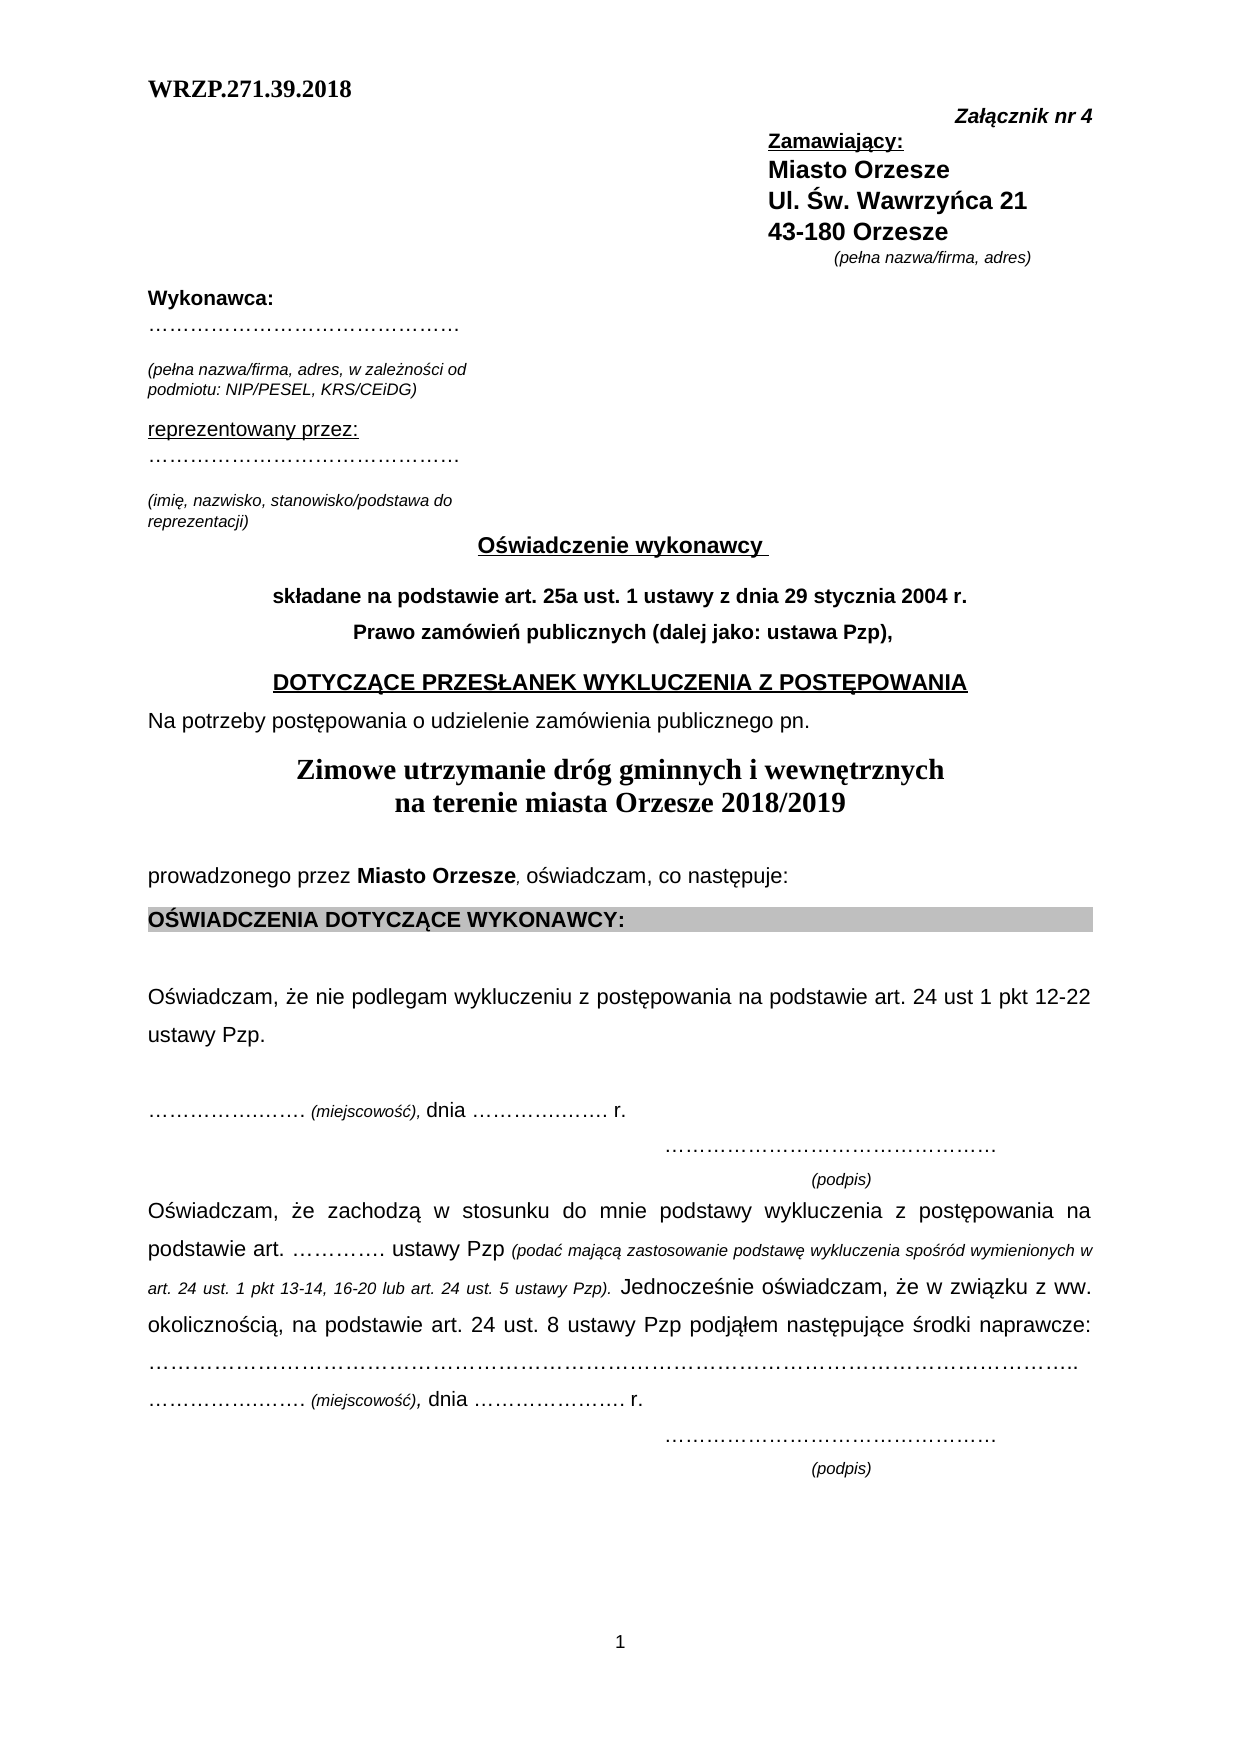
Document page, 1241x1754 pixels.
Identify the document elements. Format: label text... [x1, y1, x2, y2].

text …………….……. (miejscowość), dnia ………….……. r. [148, 1097, 1093, 1121]
text Oświadczenie wykonawcy [148, 532, 1093, 558]
text Prawo zamówień publicznych (dalej jako: ustawa Pzp), [148, 620, 1093, 644]
text ………………………………………… [148, 1423, 1093, 1447]
text Załącznik nr 4 [694, 103, 1093, 127]
text prowadzonego przez Miasto Orzesze, oświadczam, co następuje: [148, 863, 1093, 888]
text DOTYCZĄCE PRZESŁANEK WYKLUCZENIA Z POSTĘPOWANIA [148, 668, 1093, 695]
text na terenie miasta Orzesze 2018/2019 [148, 785, 1093, 819]
text Zamawiający: [694, 129, 1093, 153]
text Zimowe utrzymanie dróg gminnych i wewnętrznych [148, 752, 1093, 785]
text Oświadczam, że zachodzą w stosunku do mnie podstawy wykluczenia z postępowania na podstawie art. …………. ustawy Pzp (podać mającą zastosowanie podstawę wykluczenia spośród wymienionych w art. 24 ust. 1 pkt 13-14, 16-20 lub art. 24 ust. 5 ustawy Pzp). Jednocześnie oświadczam, że w związku z ww. okolicznością, na podstawie art. 24 ust. 8 ustawy Pzp podjąłem następujące środki naprawcze: ……………………………………………………………………………………………………………….. [148, 1198, 1093, 1374]
text ………………………………………… [148, 1133, 1093, 1157]
text (podpis) [738, 1459, 1093, 1478]
text Oświadczam, że nie podlegam wykluczeniu z postępowania na podstawie art. 24 ust 1 pkt 12-22 ustawy Pzp. [148, 984, 1093, 1047]
text …………….……. (miejscowość), dnia …………………. r. [148, 1387, 1093, 1411]
text 43-180 Orzesze [694, 217, 1093, 246]
text OŚWIADCZENIA DOTYCZĄCE WYKONAWCY: [148, 907, 1093, 932]
text składane na podstawie art. 25a ust. 1 ustawy z dnia 29 stycznia 2004 r. [148, 584, 1093, 608]
text (pełna nazwa/firma, adres) [768, 248, 1093, 267]
text (podpis) [738, 1169, 1093, 1188]
text (imię, nazwisko, stanowisko/podstawa do reprezentacji) [148, 491, 472, 531]
text Na potrzeby postępowania o udzielenie zamówienia publicznego pn. [148, 708, 1093, 733]
text Miasto Orzesze [694, 155, 1093, 184]
text reprezentowany przez: [148, 417, 1093, 441]
text Wykonawca: [148, 286, 1093, 309]
text (pełna nazwa/firma, adres, w zależności od podmiotu: NIP/PESEL, KRS/CEiDG) [148, 359, 472, 399]
text ……………………………………… [148, 311, 472, 335]
text ……………………………………… [148, 443, 472, 467]
text Ul. Św. Wawrzyńca 21 [694, 186, 1093, 215]
